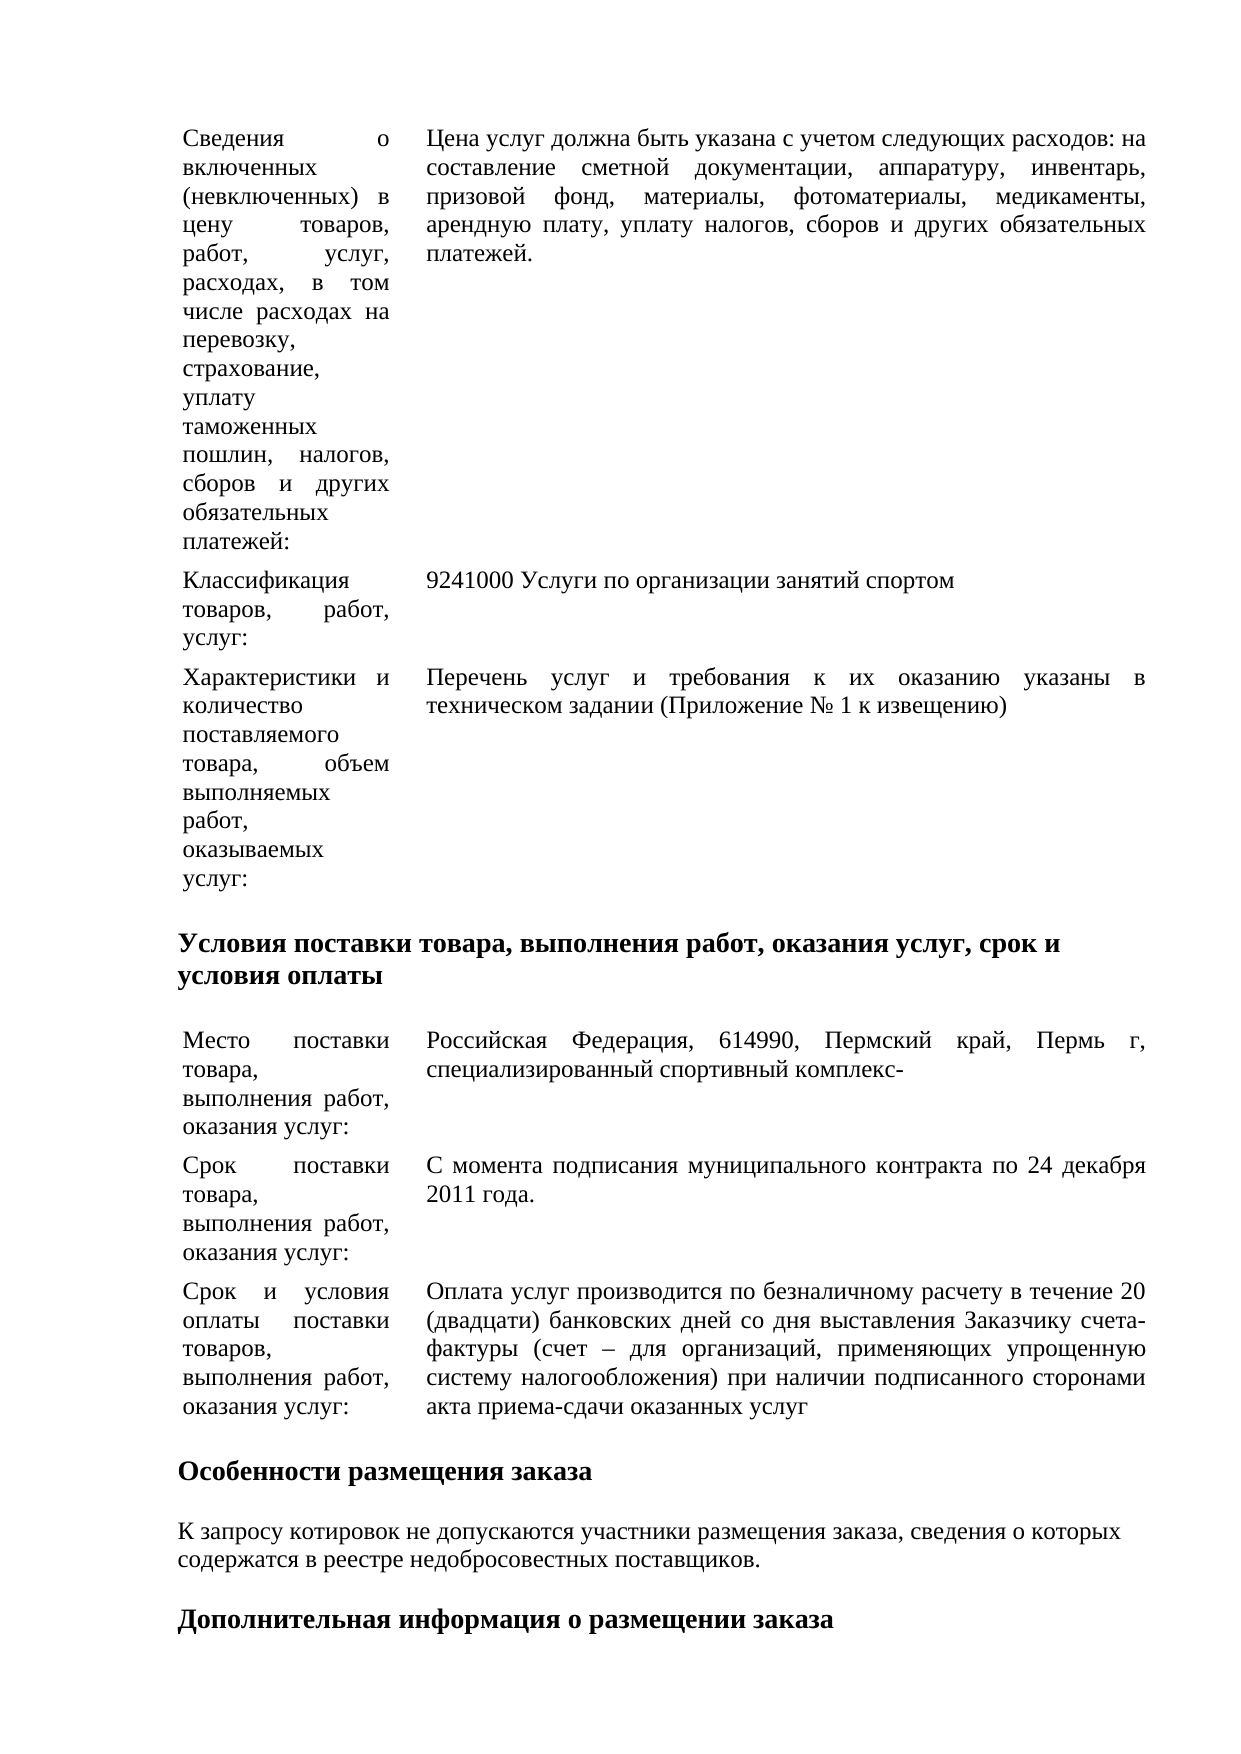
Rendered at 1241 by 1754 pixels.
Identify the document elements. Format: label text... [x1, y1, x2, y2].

table_cell Сведения о включенных (невключенных) в цену товаров, работ, услуг, расходах, в том числе расходах на перевозку, страхование, уплату таможенных пошлин, налогов, сборов и других обязательных платежей: [177, 118, 421, 560]
table_header Российская Федерация, 614990, Пермский край, Пермь г, специализированный спортивный комплекс- [421, 1020, 1152, 1145]
table_cell Срок поставки товара, выполнения работ, оказания услуг: [177, 1145, 421, 1271]
table_cell Характеристики и количество поставляемого товара, объем выполняемых работ, оказываемых услуг: [177, 656, 421, 897]
text Условия поставки товара, выполнения работ, оказания услуг, срок и условия оплаты [177, 926, 1152, 991]
table_cell Оплата услуг производится по безналичному расчету в течение 20 (двадцати) банковских дней со дня выставления Заказчику счета-фактуры (счет – для организаций, применяющих упрощенную систему налогообложения) при наличии подписанного сторонами акта приема-сдачи оказанных услуг [421, 1271, 1152, 1425]
table_cell 9241000 Услуги по организации занятий спортом [421, 560, 1152, 656]
table_cell Цена услуг должна быть указана с учетом следующих расходов: на составление сметной документации, аппаратуру, инвентарь, призовой фонд, материалы, фотоматериалы, медикаменты, арендную плату, уплату налогов, сборов и других обязательных платежей. [421, 118, 1152, 560]
text Особенности размещения заказа [177, 1454, 1152, 1487]
table_cell С момента подписания муниципального контракта по 24 декабря 2011 года. [421, 1145, 1152, 1271]
table_header Место поставки товара, выполнения работ, оказания услуг: [177, 1020, 421, 1145]
table_cell Классификация товаров, работ, услуг: [177, 560, 421, 656]
text Дополнительная информация о размещении заказа [177, 1602, 1152, 1635]
table_cell Перечень услуг и требования к их оказанию указаны в техническом задании (Приложение № 1 к извещению) [421, 656, 1152, 897]
table_cell Срок и условия оплаты поставки товаров, выполнения работ, оказания услуг: [177, 1271, 421, 1425]
text К запросу котировок не допускаются участники размещения заказа, сведения о которых содержатся в реестре недобросовестных поставщиков. [177, 1516, 1152, 1573]
